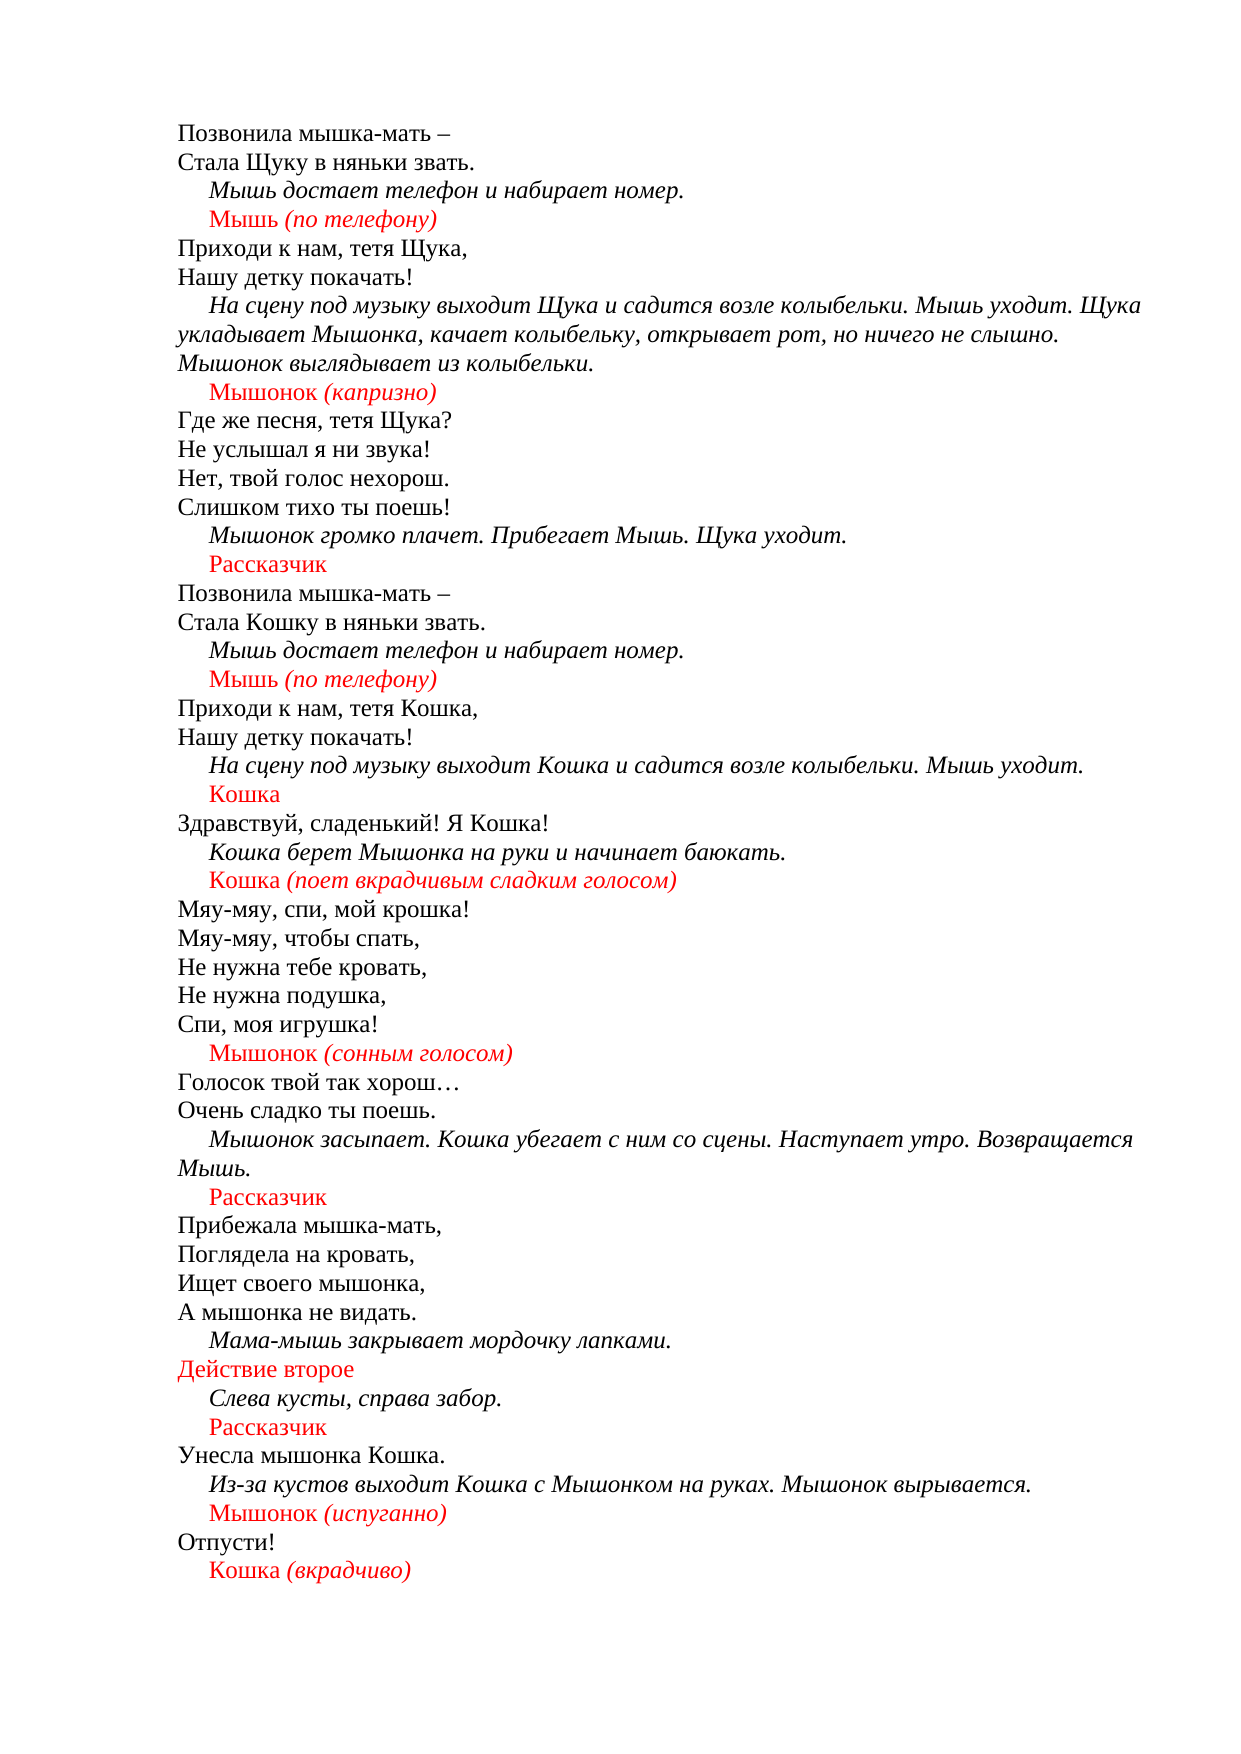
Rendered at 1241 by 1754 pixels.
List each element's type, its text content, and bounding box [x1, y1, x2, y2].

text Кошка берет Мышонка на руки и начинает баюкать. [177, 837, 1152, 866]
text Мяу-мяу, спи, мой крошка! Мяу-мяу, чтобы спать, Не нужна тебе кровать, Не нужна подушка, Спи, моя игрушка! [177, 894, 1152, 1038]
text Голосок твой так хорош… Очень сладко ты поешь. [177, 1067, 1152, 1124]
text Слева кусты, справа забор. [177, 1383, 1152, 1412]
text Где же песня, тетя Щука? Не услышал я ни звука! Нет, твой голос нехорош. Слишком тихо ты поешь! [177, 406, 1152, 521]
text Рассказчик [177, 1412, 1152, 1441]
text Приходи к нам, тетя Кошка, Нашу детку покачать! [177, 693, 1152, 751]
text Мышонок засыпает. Кошка убегает с ним со сцены. Наступает утро. Возвращается Мышь. [177, 1124, 1152, 1182]
text Мышонок громко плачет. Прибегает Мышь. Щука уходит. [177, 521, 1152, 549]
text Из-за кустов выходит Кошка с Мышонком на руках. Мышонок вырывается. [177, 1469, 1152, 1498]
text Действие второе [177, 1354, 1152, 1383]
text Мышонок (сонным голосом) [177, 1038, 1152, 1067]
text Унесла мышонка Кошка. [177, 1441, 1152, 1469]
text Прибежала мышка-мать, Поглядела на кровать, Ищет своего мышонка, А мышонка не видать. [177, 1211, 1152, 1326]
text На сцену под музыку выходит Щука и садится возле колыбельки. Мышь уходит. Щука укладывает Мышонка, качает колыбельку, открывает рот, но ничего не слышно. Мышонок выглядывает из колыбельки. [177, 291, 1152, 377]
text Мышонок (испуганно) [177, 1498, 1152, 1527]
text Отпусти! [177, 1527, 1152, 1556]
text Позвонила мышка-мать – Стала Щуку в няньки звать. [177, 118, 1152, 176]
text Мышь достает телефон и набирает номер. [177, 176, 1152, 204]
text Мама-мышь закрывает мордочку лапками. [177, 1326, 1152, 1354]
text Кошка (поет вкрадчивым сладким голосом) [177, 866, 1152, 894]
text Мышонок (капризно) [177, 377, 1152, 406]
text Здравствуй, сладенький! Я Кошка! [177, 808, 1152, 837]
text Рассказчик [177, 549, 1152, 578]
text Кошка (вкрадчиво) [177, 1556, 1152, 1584]
text Кошка [177, 779, 1152, 808]
text На сцену под музыку выходит Кошка и садится возле колыбельки. Мышь уходит. [177, 751, 1152, 779]
text Мышь (по телефону) [177, 204, 1152, 233]
text Рассказчик [177, 1182, 1152, 1211]
text Приходи к нам, тетя Щука, Нашу детку покачать! [177, 233, 1152, 291]
text Мышь (по телефону) [177, 664, 1152, 693]
text Мышь достает телефон и набирает номер. [177, 636, 1152, 664]
text Позвонила мышка-мать – Стала Кошку в няньки звать. [177, 578, 1152, 636]
